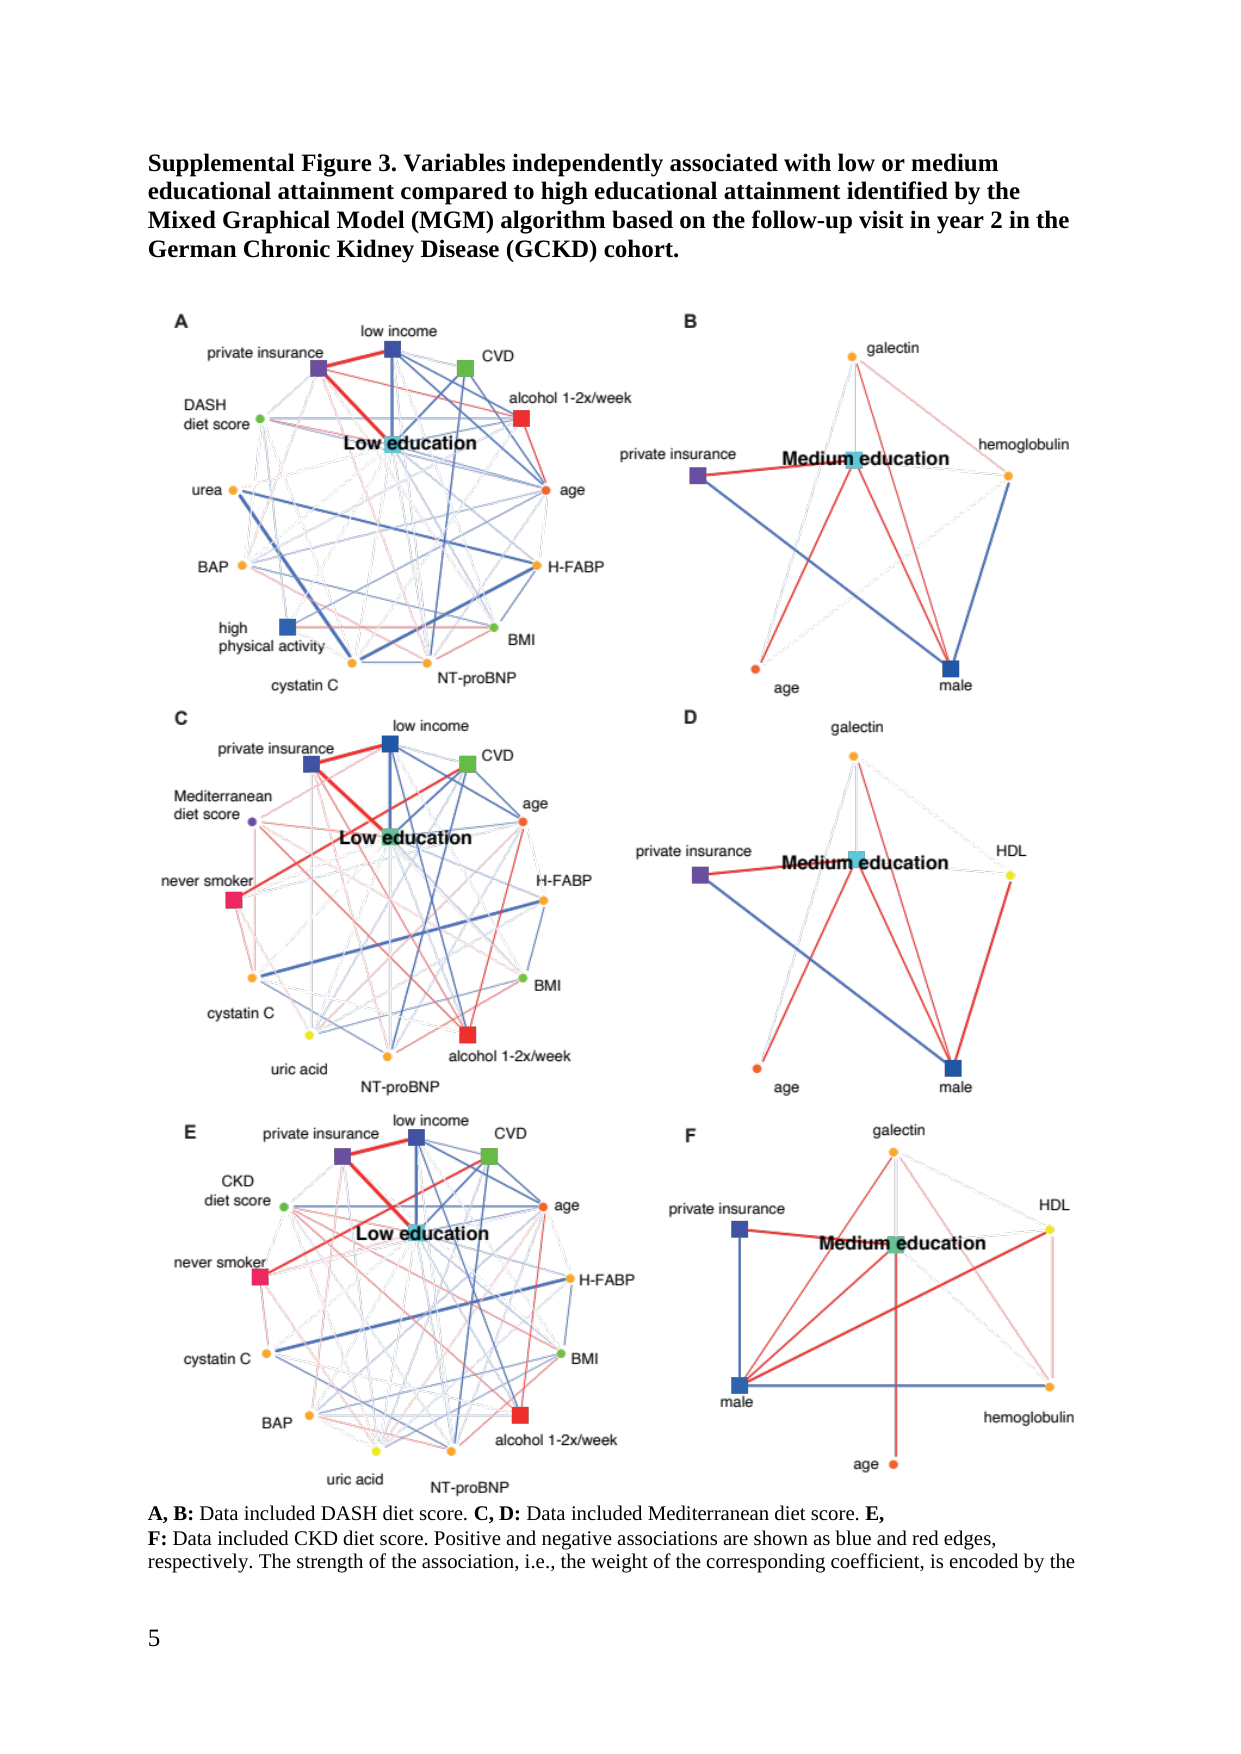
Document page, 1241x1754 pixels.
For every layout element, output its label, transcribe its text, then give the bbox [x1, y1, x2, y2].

text Supplemental Figure 3. Variables independently associated with low or medium educational attainment compared to high educational attainment identified by the Mixed Graphical Model (MGM) algorithm based on the follow-up visit in year 2 in the German Chronic Kidney Disease (GCKD) cohort. [148, 148, 1093, 263]
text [148, 1525, 1093, 1573]
text A, B: Data included DASH diet score. C, D: Data included Mediterranean diet score. E, [148, 1501, 1093, 1525]
